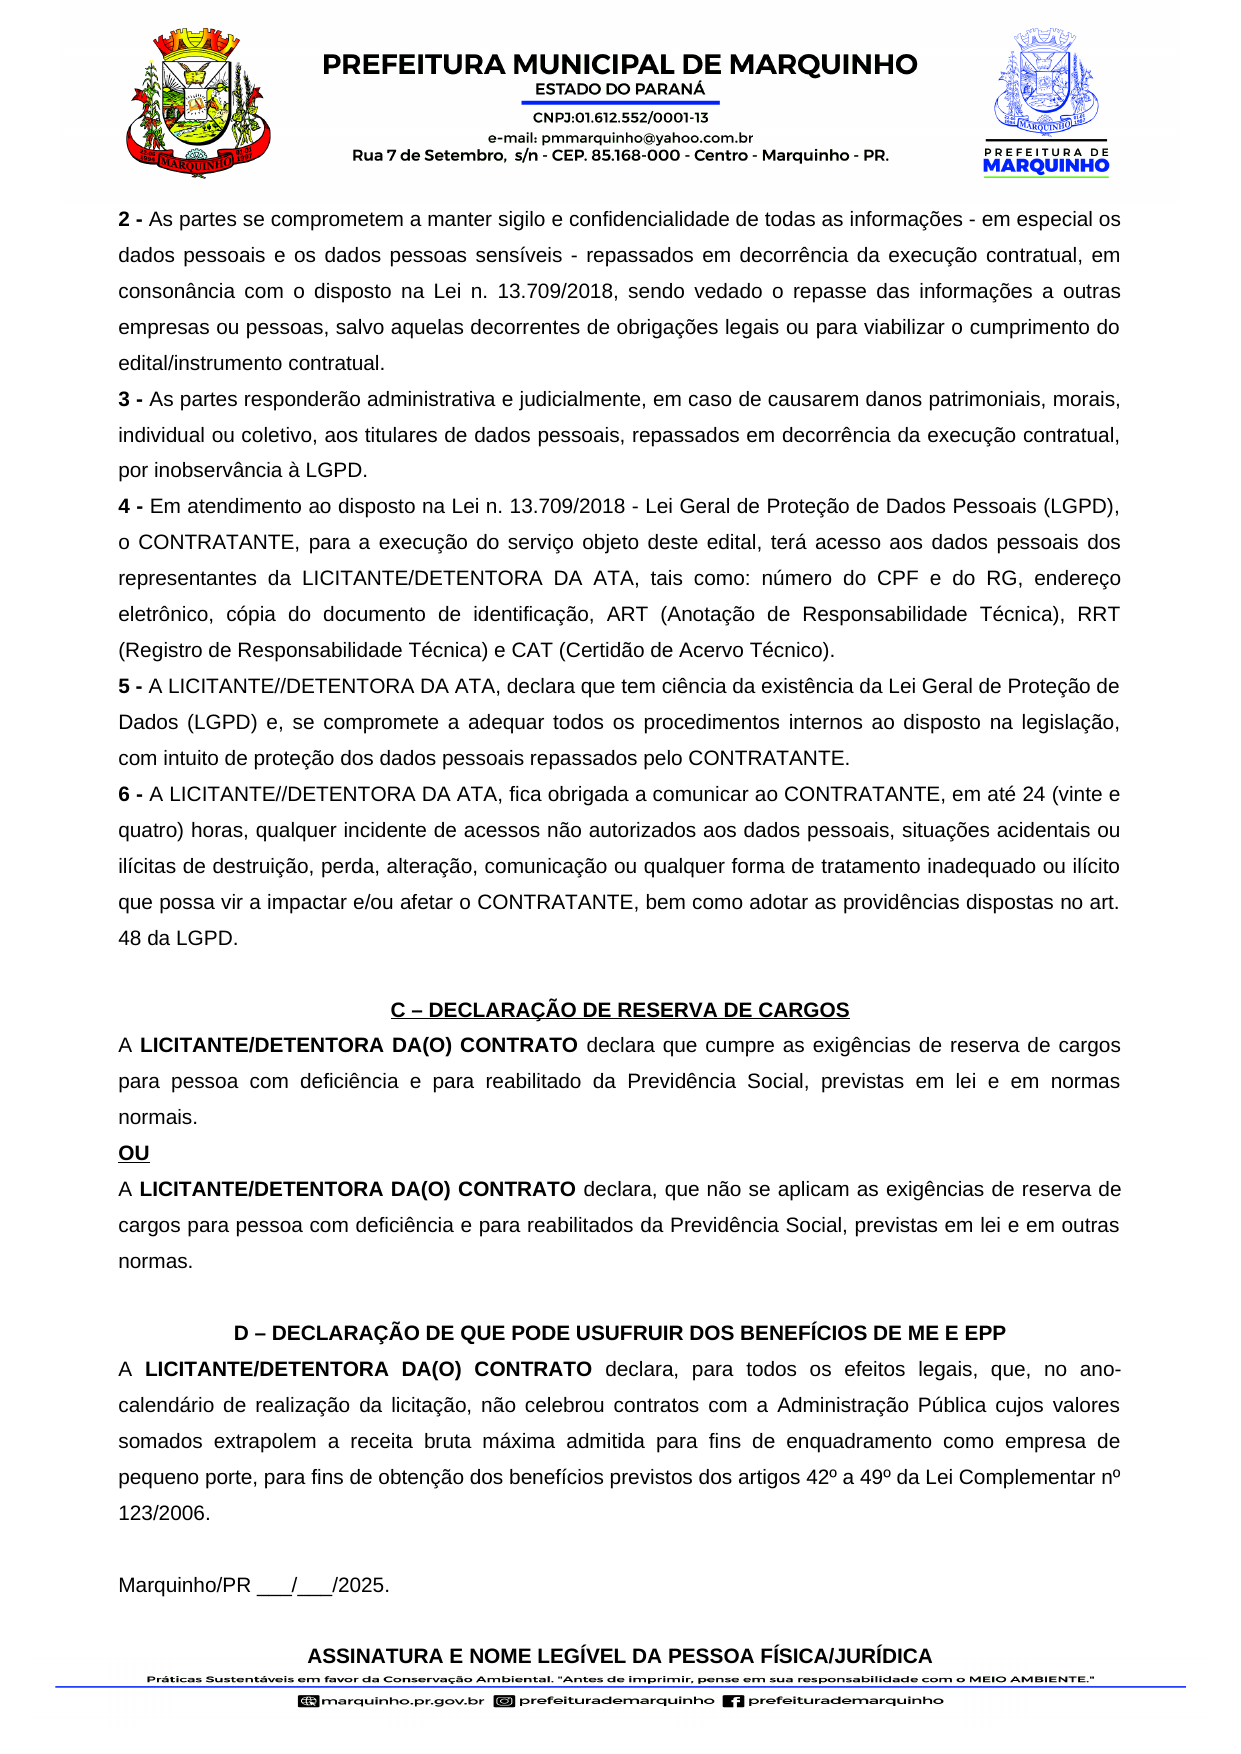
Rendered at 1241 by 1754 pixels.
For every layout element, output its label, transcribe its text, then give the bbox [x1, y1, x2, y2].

picture [31, 1655, 1210, 1727]
text A LICITANTE/DETENTORA DA(O) CONTRATO declara que cumpre as exigências de reserva de cargos para pessoa com deficiência e para reabilitado da Previdência Social, previstas em lei e em normas normais. [118, 1033, 1122, 1129]
text 5 - A LICITANTE//DETENTORA DA ATA, declara que tem ciência da existência da Lei Geral de Proteção de Dados (LGPD) e, se compromete a adequar todos os procedimentos internos ao disposto na legislação, com intuito de proteção dos dados pessoais repassados pelo CONTRATANTE. [118, 674, 1122, 770]
text 4 - Em atendimento ao disposto na Lei n. 13.709/2018 - Lei Geral de Proteção de Dados Pessoais (LGPD), o CONTRATANTE, para a execução do serviço objeto deste edital, terá acesso aos dados pessoais dos representantes da LICITANTE/DETENTORA DA ATA, tais como: número do CPF e do RG, endereço eletrônico, cópia do documento de identificação, ART (Anotação de Responsabilidade Técnica), RRT (Registro de Responsabilidade Técnica) e CAT (Certidão de Acervo Técnico). [118, 494, 1122, 662]
text A LICITANTE/DETENTORA DA(O) CONTRATO declara, que não se aplicam as exigências de reserva de cargos para pessoa com deficiência e para reabilitados da Previdência Social, previstas em lei e em outras normas. [118, 1177, 1122, 1273]
picture [60, 0, 1181, 203]
text OU [118, 1141, 1122, 1165]
text A LICITANTE/DETENTORA DA(O) CONTRATO declara, para todos os efeitos legais, que, no ano-calendário de realização da licitação, não celebrou contratos com a Administração Pública cujos valores somados extrapolem a receita bruta máxima admitida para fins de enquadramento como empresa de pequeno porte, para fins de obtenção dos benefícios previstos dos artigos 42º a 49º da Lei Complementar nº 123/2006. [118, 1357, 1122, 1524]
text 3 - As partes responderão administrativa e judicialmente, em caso de causarem danos patrimoniais, morais, individual ou coletivo, aos titulares de dados pessoais, repassados em decorrência da execução contratual, por inobservância à LGPD. [118, 386, 1122, 482]
text Marquinho/PR ___/___/2025. [118, 1572, 1122, 1596]
text ASSINATURA E NOME LEGÍVEL DA PESSOA FÍSICA/JURÍDICA [118, 1644, 1122, 1668]
text C – DECLARAÇÃO DE RESERVA DE CARGOS [118, 997, 1122, 1021]
text 6 - A LICITANTE//DETENTORA DA ATA, fica obrigada a comunicar ao CONTRATANTE, em até 24 (vinte e quatro) horas, qualquer incidente de acessos não autorizados aos dados pessoais, situações acidentais ou ilícitas de destruição, perda, alteração, comunicação ou qualquer forma de tratamento inadequado ou ilícito que possa vir a impactar e/ou afetar o CONTRATANTE, bem como adotar as providências dispostas no art. 48 da LGPD. [118, 782, 1122, 949]
text 2 - As partes se comprometem a manter sigilo e confidencialidade de todas as informações - em especial os dados pessoais e os dados pessoas sensíveis - repassados em decorrência da execução contratual, em consonância com o disposto na Lei n. 13.709/2018, sendo vedado o repasse das informações a outras empresas ou pessoas, salvo aquelas decorrentes de obrigações legais ou para viabilizar o cumprimento do edital/instrumento contratual. [118, 207, 1122, 374]
text D – DECLARAÇÃO DE QUE PODE USUFRUIR DOS BENEFÍCIOS DE ME E EPP [118, 1321, 1122, 1345]
